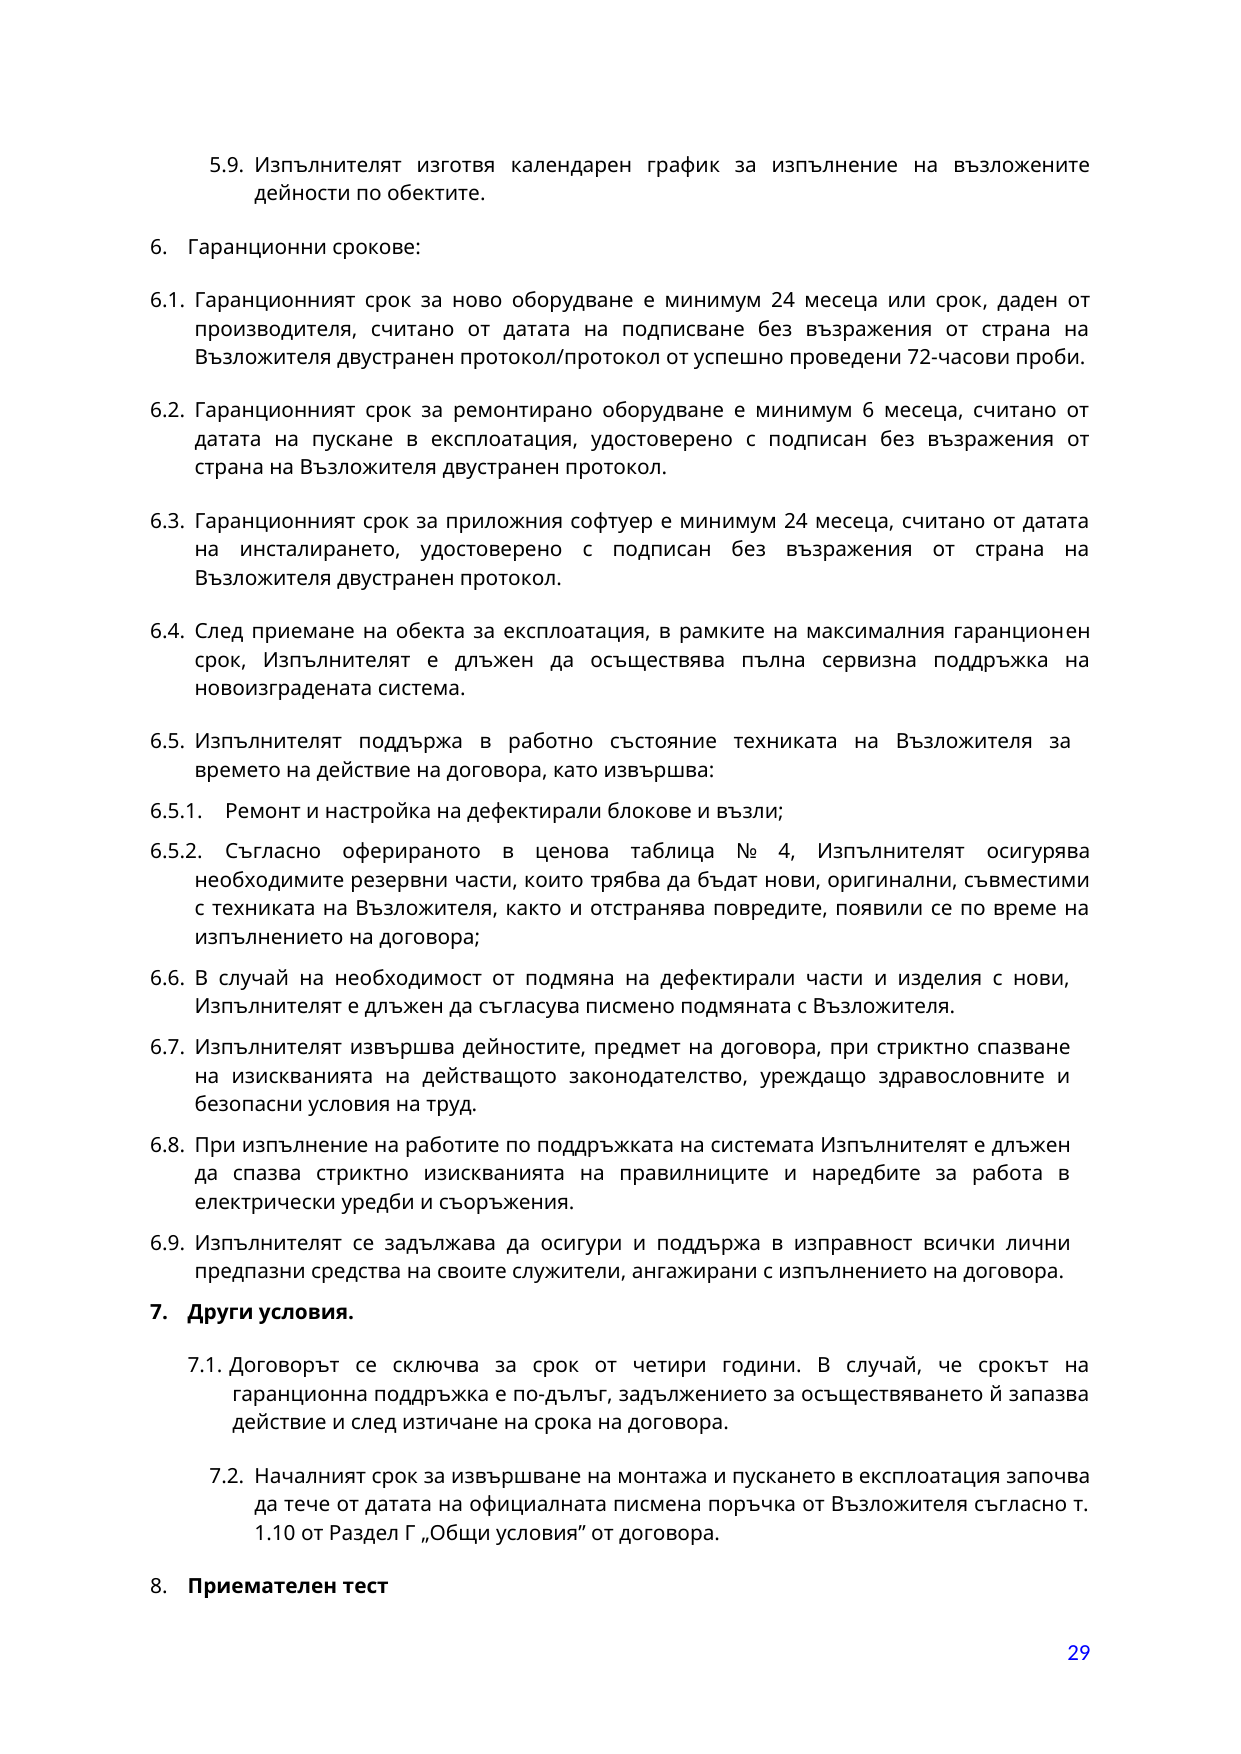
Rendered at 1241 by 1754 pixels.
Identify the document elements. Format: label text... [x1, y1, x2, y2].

list В случай на необходимост от подмяна на дефектирали части и изделия с нови, Изпълнителят е длъжен да съгласува писмено подмяната с Възложителя. [150, 963, 1071, 1020]
list Съгласно оферираното в ценова таблица № 4, Изпълнителят осигурява необходимите резервни части, които трябва да бъдат нови, оригинални, съвместими с техниката на Възложителя, както и отстранява повредите, появили се по време на изпълнението на договора; [150, 837, 1090, 950]
list Изпълнителят извършва дейностите, предмет на договора, при стриктно спазване на изискванията на действащото законодателство, уреждащо здравословните и безопасни условия на труд. [150, 1032, 1071, 1118]
list Гаранционният срок за приложния софтуер е минимум 24 месеца, считано от датата на инсталирането, удостоверено с подписан без възражения от страна на Възложителя двустранен протокол. [150, 506, 1090, 591]
list Изпълнителят изготвя календарен график за изпълнение на възложените дейности по обектите. [209, 150, 1090, 207]
list Договорът се сключва за срок от четири години. В случай, че срокът на гаранционна поддръжка е по-дълъг, задължението за осъществяването й запазва действие и след изтичане на срока на договора. [187, 1351, 1090, 1436]
list Гаранционният срок за ремонтирано оборудване е минимум 6 месеца, считано от датата на пускане в експлоатация, удостоверено с подписан без възражения от страна на Възложителя двустранен протокол. [150, 396, 1090, 481]
list Гаранционният срок за ново оборудване е минимум 24 месеца или срок, даден от производителя, считано от датата на подписване без възражения от страна на Възложителя двустранен протокол/протокол от успешно проведени 72-часови проби. [150, 285, 1090, 371]
list След приемане на обекта за експлоатация, в рамките на максималния гаранционен срок, Изпълнителят е длъжен да осъществява пълна сервизна поддръжка на новоизградената система. [150, 616, 1090, 702]
list Изпълнителят се задължава да осигури и поддържа в изправност всички лични предпазни средства на своите служители, ангажирани с изпълнението на договора. [150, 1228, 1071, 1285]
list Приемателен тест [150, 1571, 1090, 1599]
list Гаранционни срокове: [150, 232, 1090, 260]
list Изпълнителят поддържа в работно състояние техниката на Възложителя за времето на действие на договора, като извършва: [150, 726, 1071, 783]
list При изпълнение на работите по поддръжката на системата Изпълнителят е длъжен да спазва стриктно изискванията на правилниците и наредбите за работа в електрически уредби и съоръжения. [150, 1130, 1071, 1215]
list Ремонт и настройка на дефектирали блокове и възли; [150, 796, 1090, 824]
list Началният срок за извършване на монтажа и пускането в експлоатация започва да тече от датата на официалната писмена поръчка от Възложителя съгласно т. 1.10 от Раздел Г „Общи условия” от договора. [209, 1461, 1090, 1546]
list Други условия. [150, 1297, 1090, 1326]
